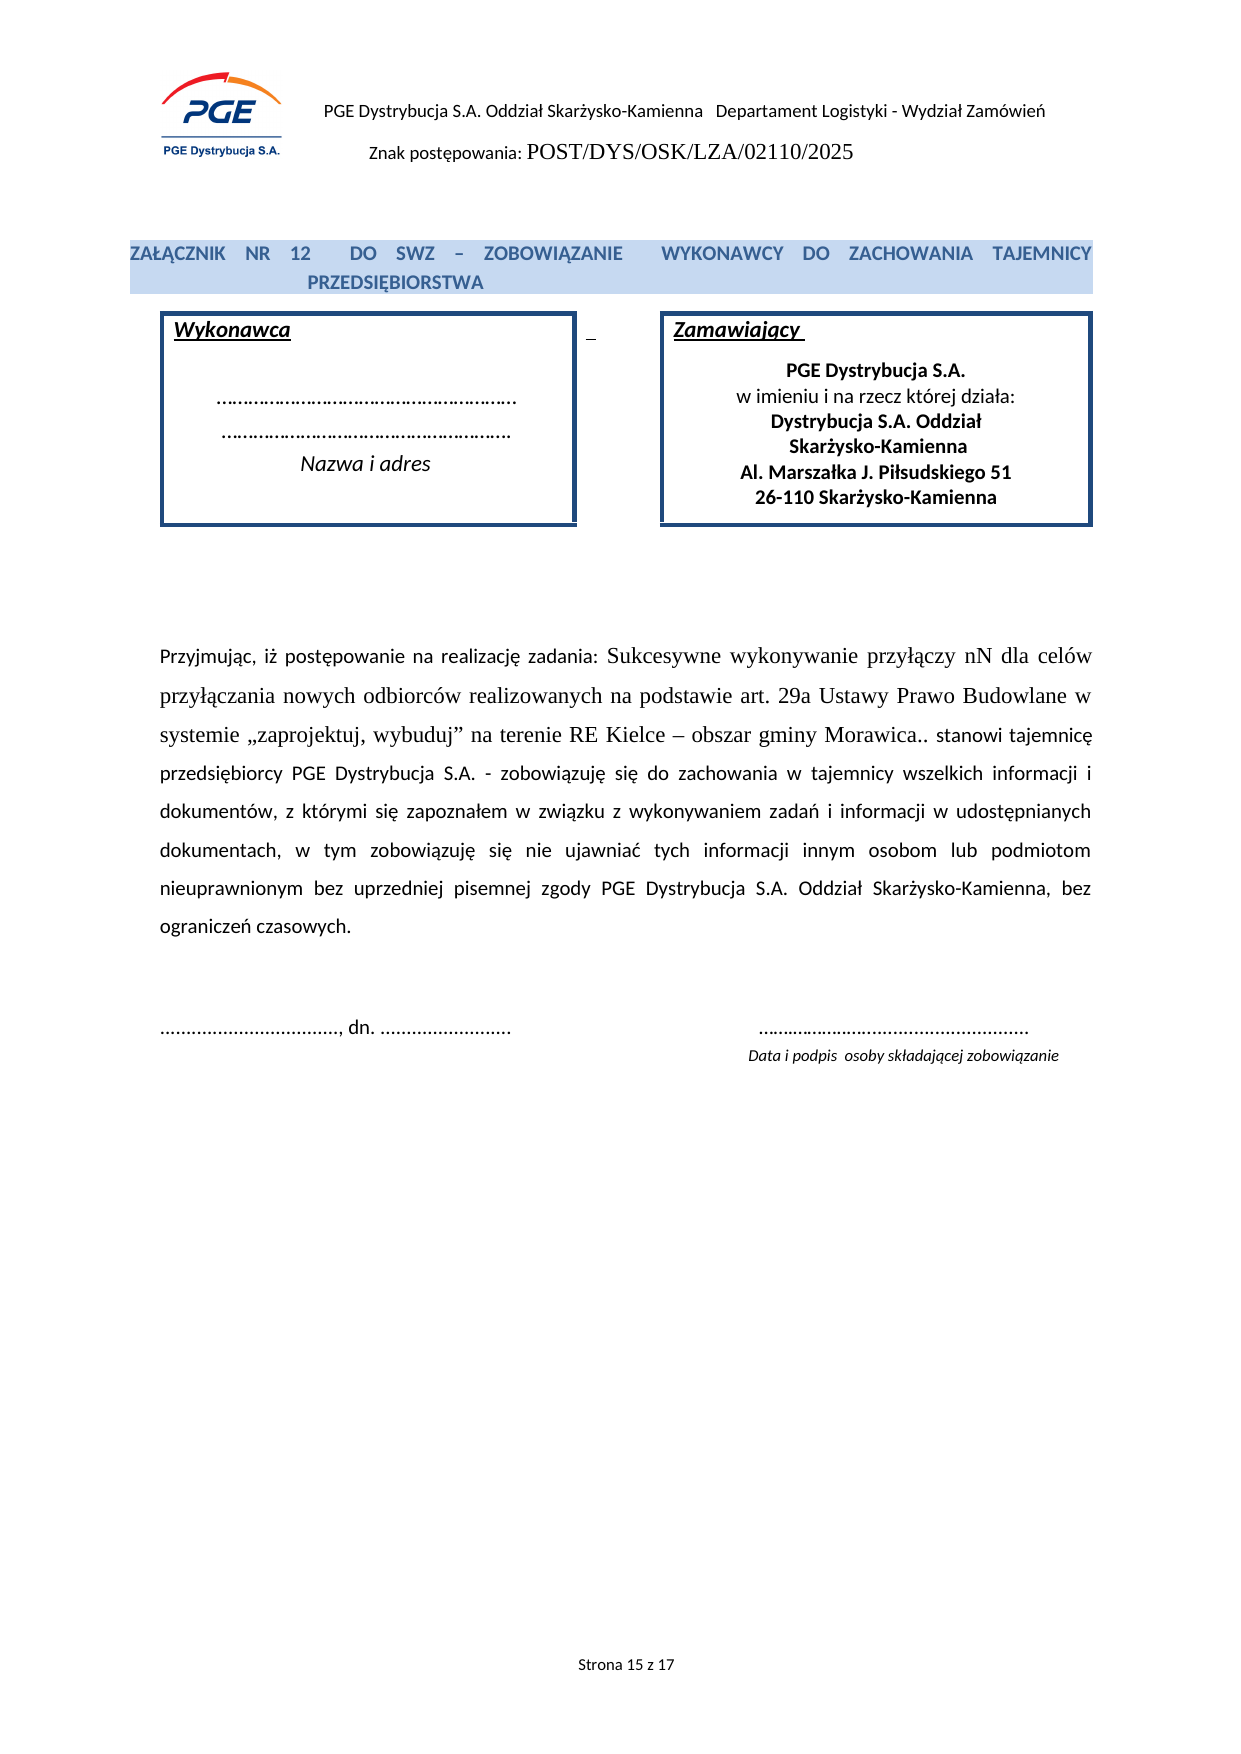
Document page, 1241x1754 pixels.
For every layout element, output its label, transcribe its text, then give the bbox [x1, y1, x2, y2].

table_header Wykonawca ………………………………………………… ………………………………………………. Nazwa i adres [164, 316, 572, 522]
text .................................., dn. ......................... …….………..…................................ [159, 1014, 1196, 1040]
table_header [577, 311, 660, 522]
text Przyjmując, iż postępowanie na realizację zadania: stanowi tajemnicę przedsiębiorcy PGE Dystrybucja S.A. - zobowiązuję się do zachowania w tajemnicy wszelkich informacji i dokumentów, z którymi się zapoznałem w związku z wykonywaniem zadań i informacji w udostępnianych dokumentach, w tym zobowiązuję się nie ujawniać tych informacji innym osobom lub podmiotom nieuprawnionym bez uprzedniej pisemnej zgody PGE Dystrybucja S.A. Oddział Skarżysko-Kamienna, bez ograniczeń czasowych. [159, 642, 1093, 938]
picture [159, 70, 283, 159]
text ZAŁĄCZNIK NR 12 DO SWZ – ZOBOWIĄZANIE WYKONAWCY DO ZACHOWANIA TAJEMNICY PRZEDSIĘBIORSTWA [130, 240, 1093, 294]
text Data i podpis osoby składającej zobowiązanie [722, 1045, 1086, 1065]
table_header Zamawiający PGE Dystrybucja S.A. w imieniu i na rzecz której działa: Dystrybucja S.A. Oddział Skarżysko-Kamienna Al. Marszałka J. Piłsudskiego 51 26-110 Skarżysko-Kamienna [664, 316, 1088, 522]
